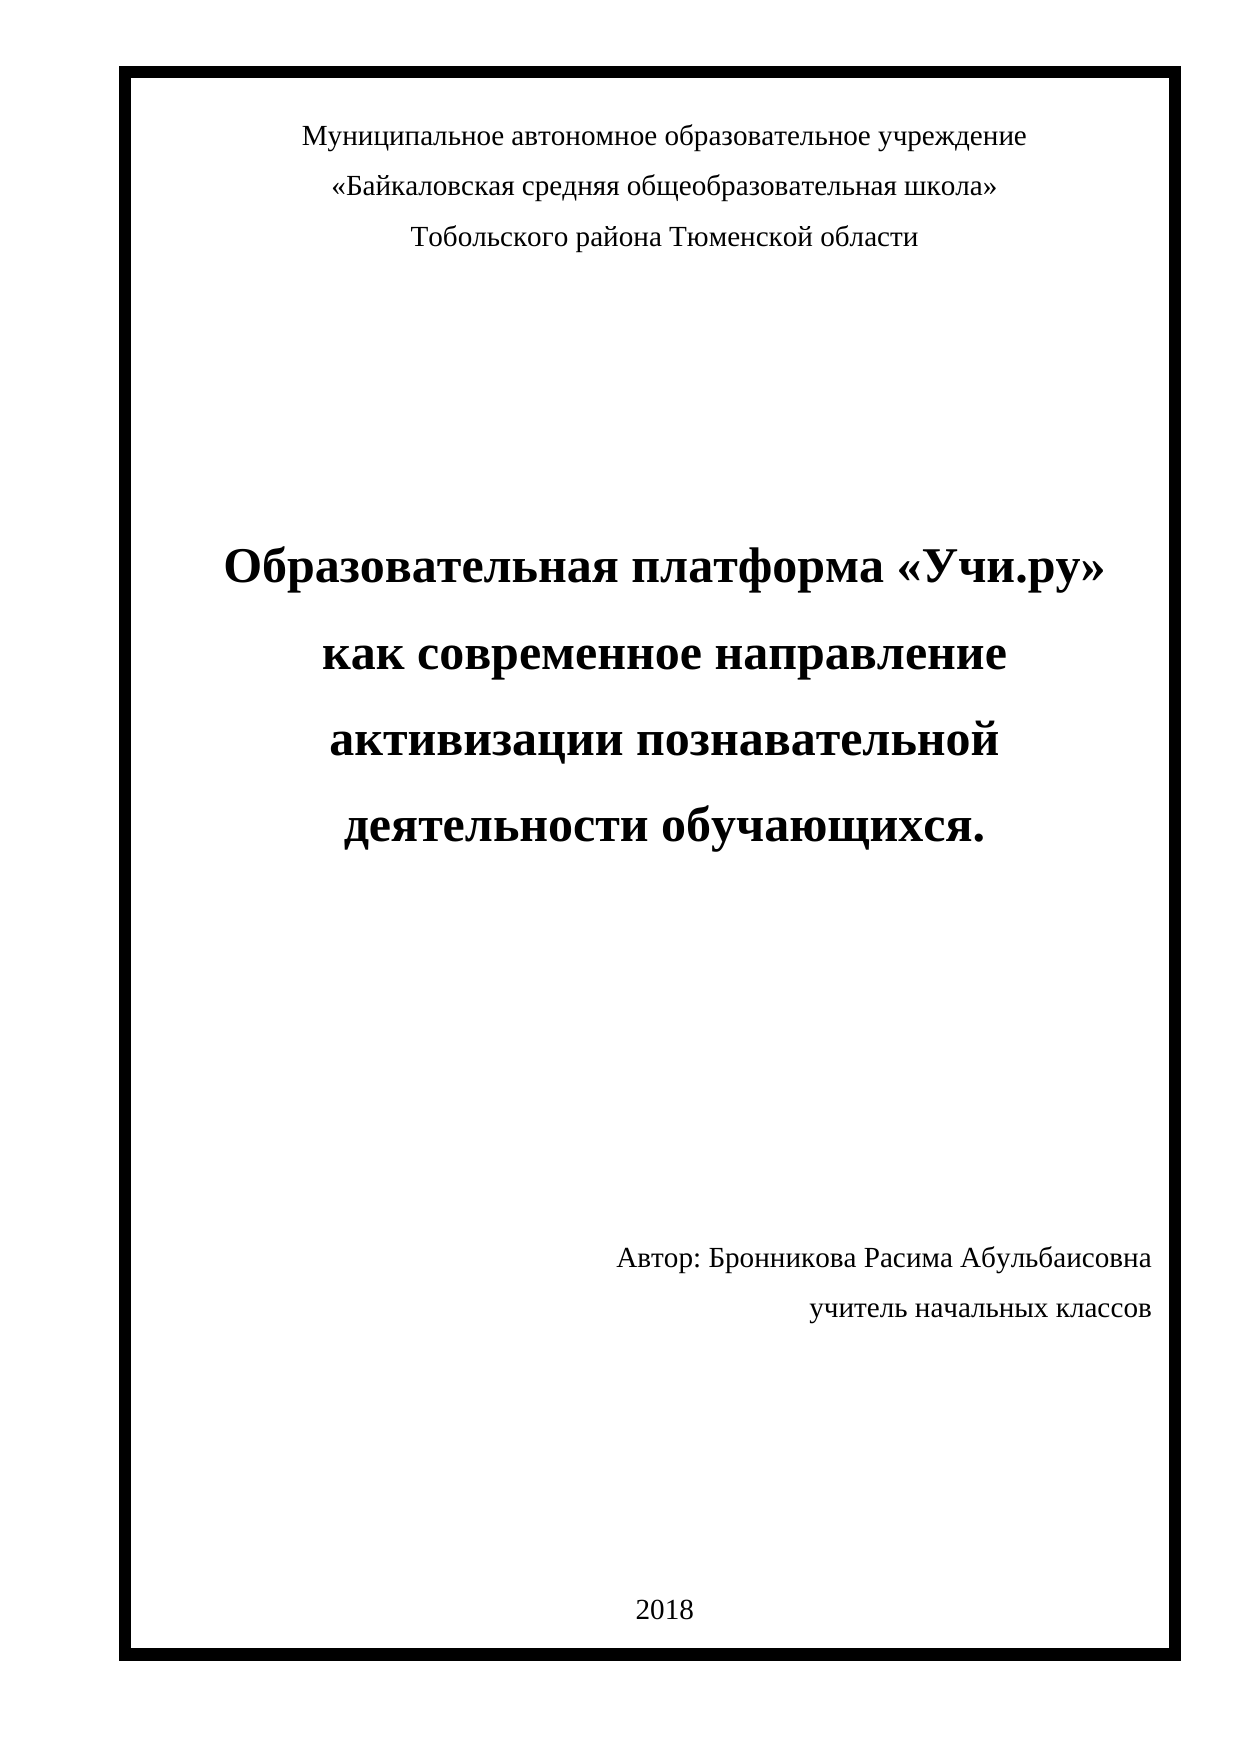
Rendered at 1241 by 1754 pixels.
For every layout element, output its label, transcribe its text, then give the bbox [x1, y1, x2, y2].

text учитель начальных классов [177, 1290, 1152, 1323]
text Автор: Бронникова Расима Абульбаисовна [177, 1240, 1152, 1273]
text 2018 [177, 1592, 1152, 1625]
text Тобольского района Тюменской области [177, 219, 1152, 252]
text Образовательная платформа «Учи.ру» как современное направление активизации познавательной деятельности обучающихся. [177, 536, 1152, 852]
text Муниципальное автономное образовательное учреждение «Байкаловская средняя общеобразовательная школа» [177, 118, 1152, 202]
